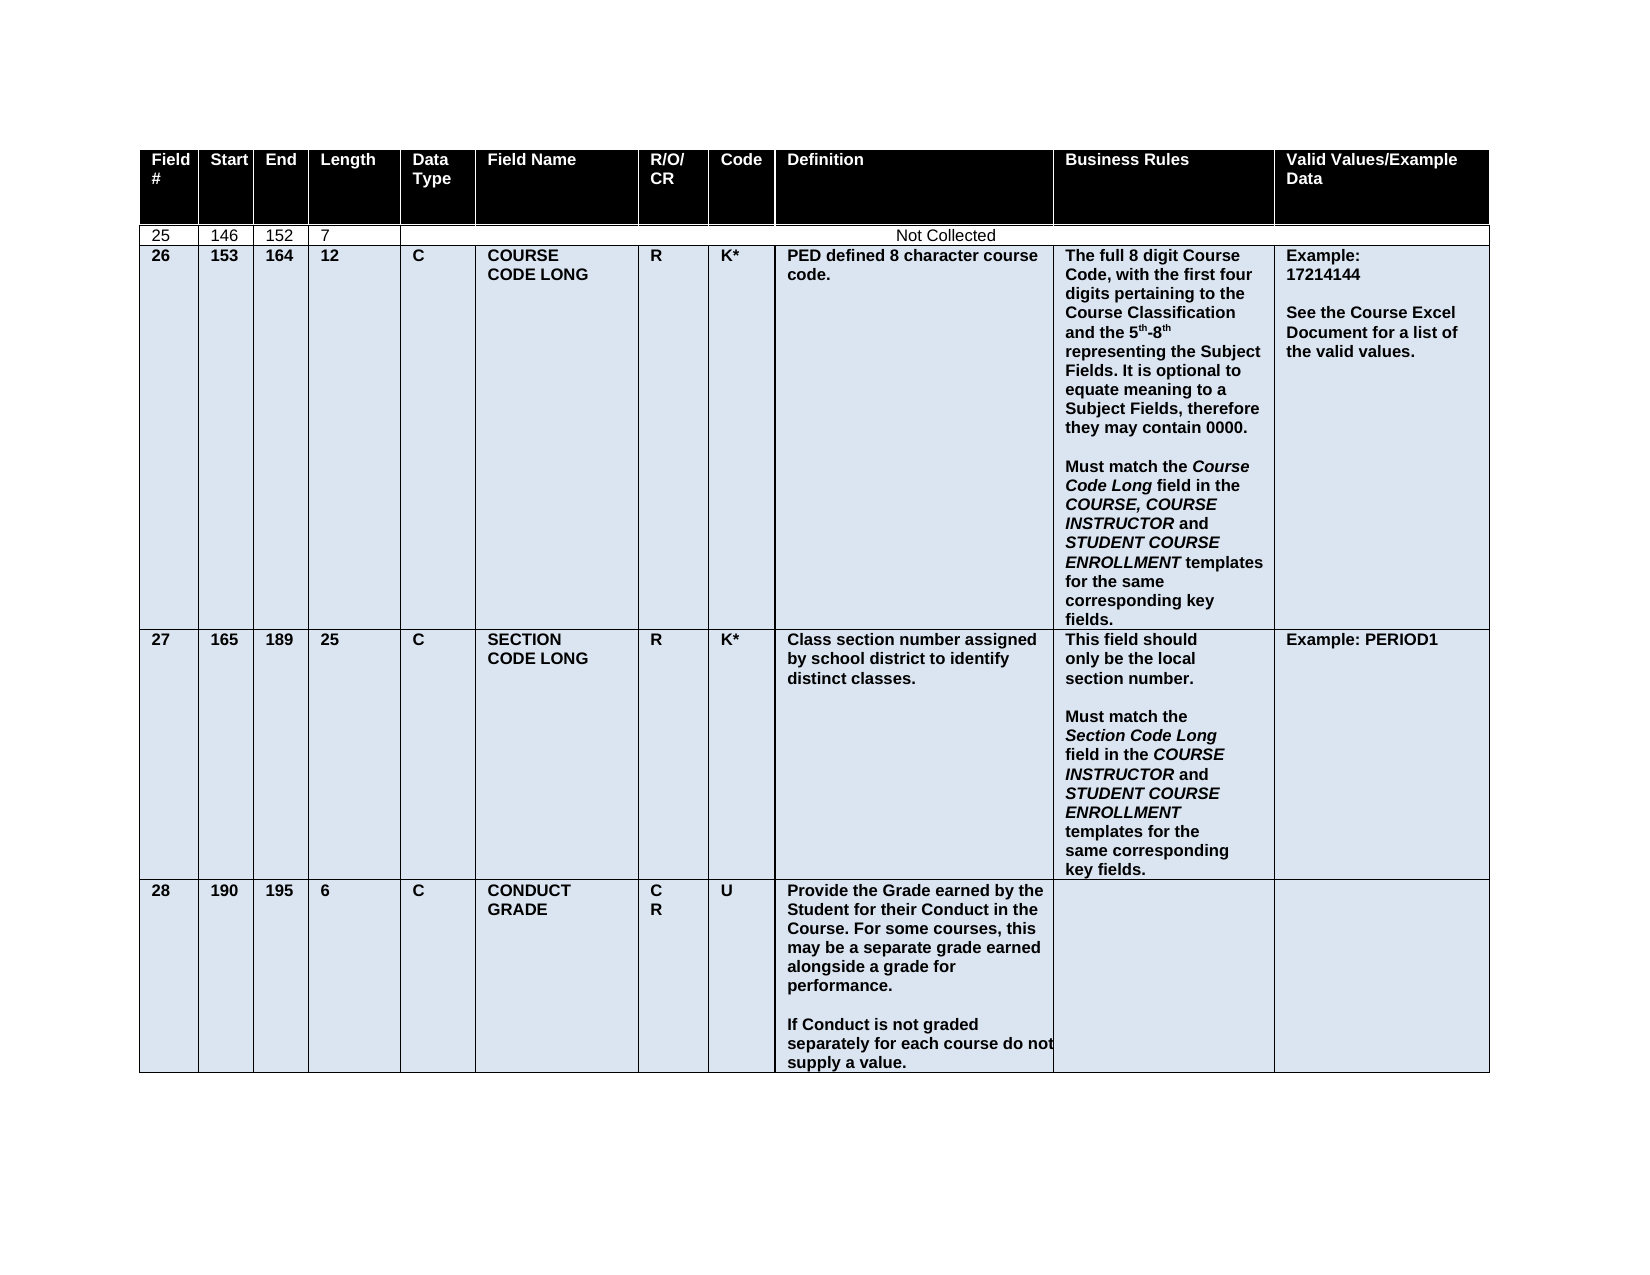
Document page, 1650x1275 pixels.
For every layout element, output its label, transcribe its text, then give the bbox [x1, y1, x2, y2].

table_cell [1054, 880, 1274, 1072]
table_cell U [709, 880, 774, 1072]
table_header Start [199, 150, 253, 224]
table_cell Provide the Grade earned by the Student for their Conduct in the Course. For some courses, this may be a separate grade earned alongside a grade for performance. If Conduct is not graded separately for each course do not supply a value. [776, 880, 1053, 1072]
table_cell C [401, 630, 475, 879]
table_cell 195 [254, 880, 308, 1072]
table_cell This field should only be the local section number. Must match the Section Code Long field in the COURSE INSTRUCTOR and STUDENT COURSE ENROLLMENT templates for the same corresponding key fields. [1054, 630, 1274, 879]
table_cell The full 8 digit Course Code, with the first four digits pertaining to the Course Classification and the 5th-8th representing the Subject Fields. It is optional to equate meaning to a Subject Fields, therefore they may contain 0000. Must match the Course Code Long field in the COURSE, COURSE INSTRUCTOR and STUDENT COURSE ENROLLMENT templates for the same corresponding key fields. [1054, 246, 1274, 629]
table_cell Example: 17214144 See the Course Excel Document for a list of the valid values. [1275, 246, 1489, 629]
table_header End [254, 150, 308, 224]
table_cell 26 [140, 246, 198, 629]
table_cell 152 [254, 226, 308, 245]
table_cell PED defined 8 character course code. [776, 246, 1053, 629]
table_cell 164 [254, 246, 308, 629]
table_header Valid Values/Example Data [1275, 150, 1489, 224]
table_cell COURSE CODE LONG [476, 246, 638, 629]
table_header Data Type [401, 150, 475, 224]
table_header Code [709, 150, 774, 224]
table_cell 27 [140, 630, 198, 879]
table_cell C [401, 880, 475, 1072]
table_cell 153 [199, 246, 253, 629]
table_cell [1275, 880, 1489, 1072]
table_cell Example: PERIOD1 [1275, 630, 1489, 879]
table_header Field # [140, 150, 198, 224]
table_cell CONDUCT GRADE [476, 880, 638, 1072]
table_cell 146 [199, 226, 253, 245]
table_header Business Rules [1054, 150, 1274, 224]
table_cell CR [639, 880, 708, 1072]
table_header R/O/CR [639, 150, 708, 224]
table_header Field Name [476, 150, 638, 224]
table_cell K* [709, 630, 774, 879]
table_cell 190 [199, 880, 253, 1072]
table_cell 7 [309, 226, 400, 245]
table_cell K* [709, 246, 774, 629]
table_cell 189 [254, 630, 308, 879]
table_cell Not Collected [401, 226, 1489, 245]
table_cell SECTION CODE LONG [476, 630, 638, 879]
table_cell 12 [309, 246, 400, 629]
table_cell 25 [140, 226, 198, 245]
table_header Length [309, 150, 400, 224]
table_cell R [639, 630, 708, 879]
table_cell Class section number assigned by school district to identify distinct classes. [776, 630, 1053, 879]
table_cell 165 [199, 630, 253, 879]
table_cell C [401, 246, 475, 629]
table_cell 28 [140, 880, 198, 1072]
table_cell R [639, 246, 708, 629]
table_cell 6 [309, 880, 400, 1072]
table_cell 25 [309, 630, 400, 879]
table_header Definition [776, 150, 1053, 224]
